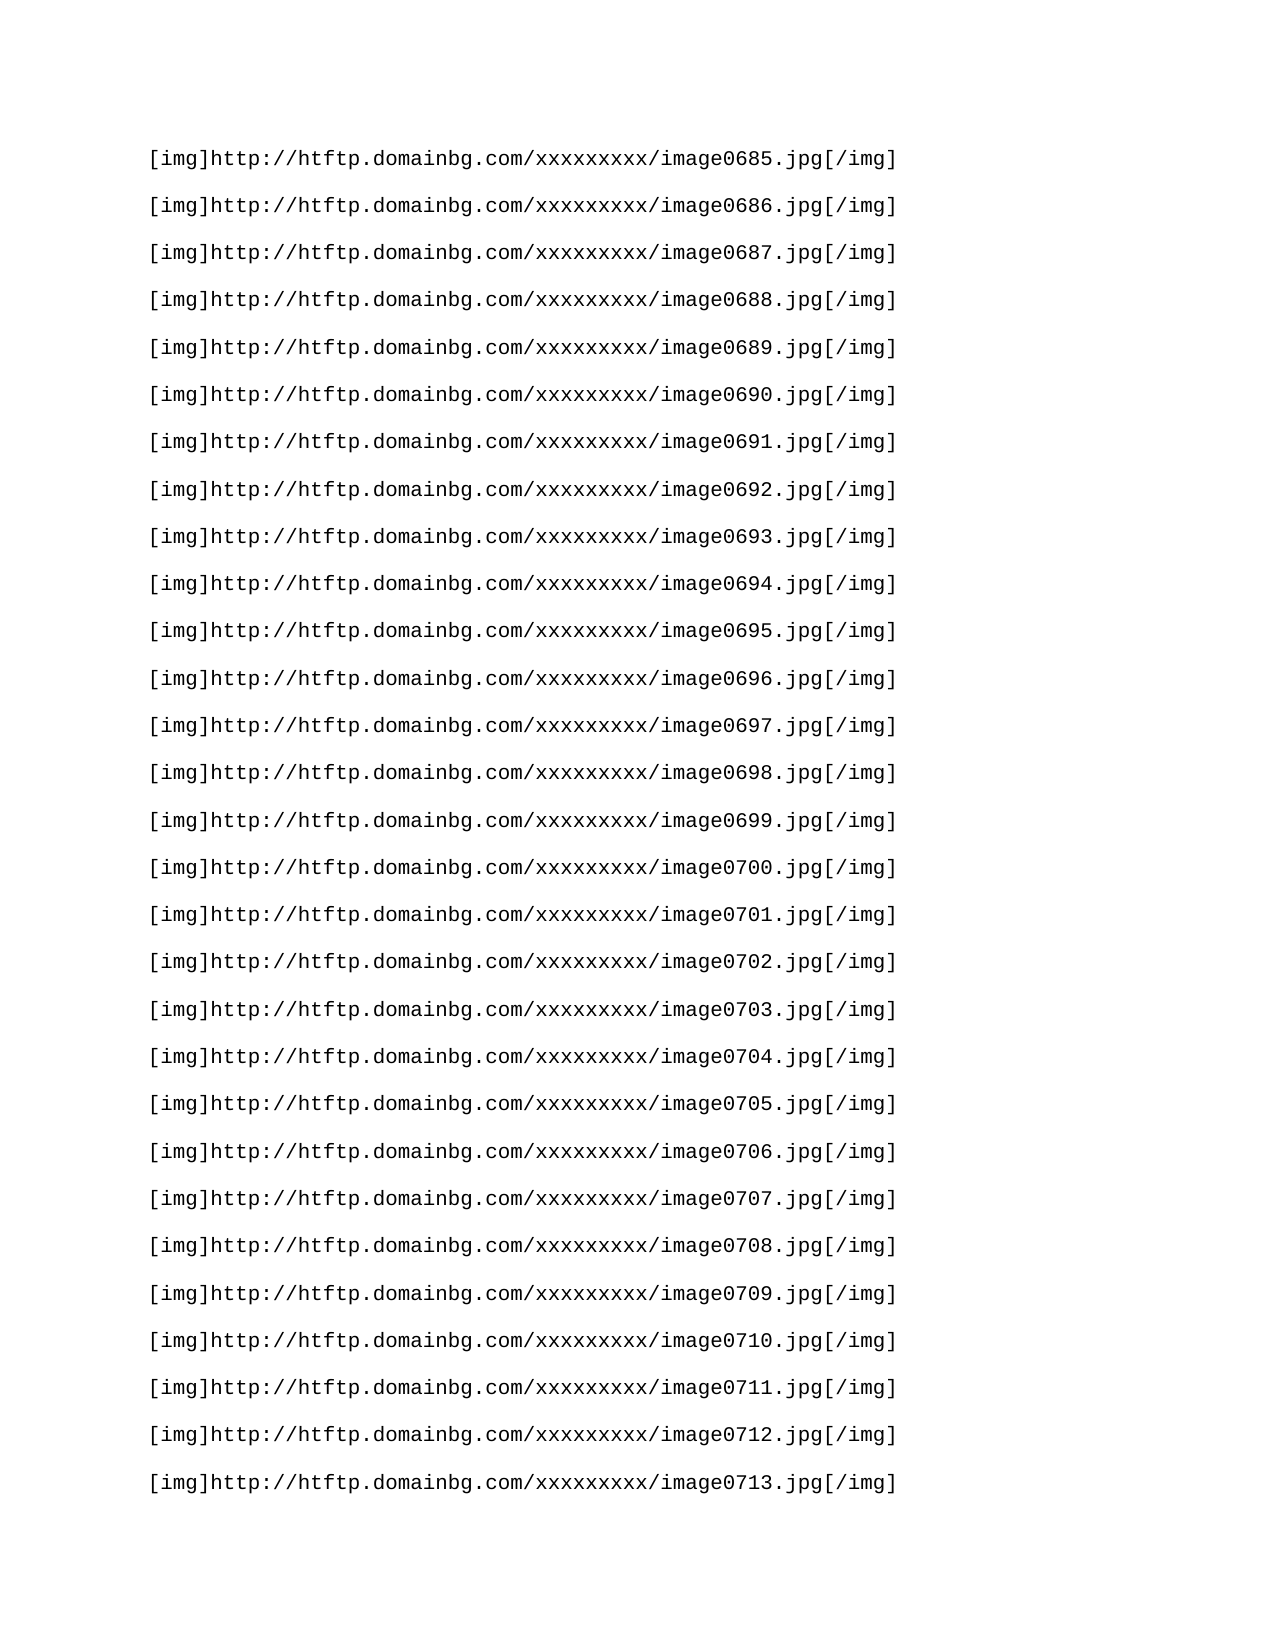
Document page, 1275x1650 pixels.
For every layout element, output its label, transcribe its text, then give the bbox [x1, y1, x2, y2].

text [img]http://htftp.domainbg.com/xxxxxxxxx/image0700.jpg[/img] [148, 857, 1127, 881]
text [img]http://htftp.domainbg.com/xxxxxxxxx/image0696.jpg[/img] [148, 668, 1127, 691]
text [img]http://htftp.domainbg.com/xxxxxxxxx/image0693.jpg[/img] [148, 526, 1127, 549]
text [img]http://htftp.domainbg.com/xxxxxxxxx/image0687.jpg[/img] [148, 242, 1127, 266]
text [img]http://htftp.domainbg.com/xxxxxxxxx/image0705.jpg[/img] [148, 1093, 1127, 1117]
text [img]http://htftp.domainbg.com/xxxxxxxxx/image0686.jpg[/img] [148, 195, 1127, 218]
text [img]http://htftp.domainbg.com/xxxxxxxxx/image0703.jpg[/img] [148, 999, 1127, 1022]
text [img]http://htftp.domainbg.com/xxxxxxxxx/image0691.jpg[/img] [148, 431, 1127, 455]
text [img]http://htftp.domainbg.com/xxxxxxxxx/image0698.jpg[/img] [148, 762, 1127, 786]
text [img]http://htftp.domainbg.com/xxxxxxxxx/image0695.jpg[/img] [148, 621, 1127, 644]
text [img]http://htftp.domainbg.com/xxxxxxxxx/image0704.jpg[/img] [148, 1046, 1127, 1070]
text [img]http://htftp.domainbg.com/xxxxxxxxx/image0707.jpg[/img] [148, 1188, 1127, 1212]
text [img]http://htftp.domainbg.com/xxxxxxxxx/image0690.jpg[/img] [148, 384, 1127, 408]
text [img]http://htftp.domainbg.com/xxxxxxxxx/image0689.jpg[/img] [148, 337, 1127, 360]
text [img]http://htftp.domainbg.com/xxxxxxxxx/image0708.jpg[/img] [148, 1235, 1127, 1259]
text [img]http://htftp.domainbg.com/xxxxxxxxx/image0709.jpg[/img] [148, 1283, 1127, 1306]
text [img]http://htftp.domainbg.com/xxxxxxxxx/image0694.jpg[/img] [148, 573, 1127, 597]
text [img]http://htftp.domainbg.com/xxxxxxxxx/image0699.jpg[/img] [148, 810, 1127, 833]
text [img]http://htftp.domainbg.com/xxxxxxxxx/image0697.jpg[/img] [148, 715, 1127, 739]
text [img]http://htftp.domainbg.com/xxxxxxxxx/image0702.jpg[/img] [148, 952, 1127, 975]
text [img]http://htftp.domainbg.com/xxxxxxxxx/image0713.jpg[/img] [148, 1472, 1127, 1495]
text [img]http://htftp.domainbg.com/xxxxxxxxx/image0692.jpg[/img] [148, 479, 1127, 502]
text [img]http://htftp.domainbg.com/xxxxxxxxx/image0706.jpg[/img] [148, 1141, 1127, 1164]
text [img]http://htftp.domainbg.com/xxxxxxxxx/image0685.jpg[/img] [148, 148, 1127, 171]
text [img]http://htftp.domainbg.com/xxxxxxxxx/image0688.jpg[/img] [148, 289, 1127, 313]
text [img]http://htftp.domainbg.com/xxxxxxxxx/image0710.jpg[/img] [148, 1330, 1127, 1353]
text [img]http://htftp.domainbg.com/xxxxxxxxx/image0712.jpg[/img] [148, 1424, 1127, 1448]
text [img]http://htftp.domainbg.com/xxxxxxxxx/image0701.jpg[/img] [148, 904, 1127, 928]
text [img]http://htftp.domainbg.com/xxxxxxxxx/image0711.jpg[/img] [148, 1377, 1127, 1401]
